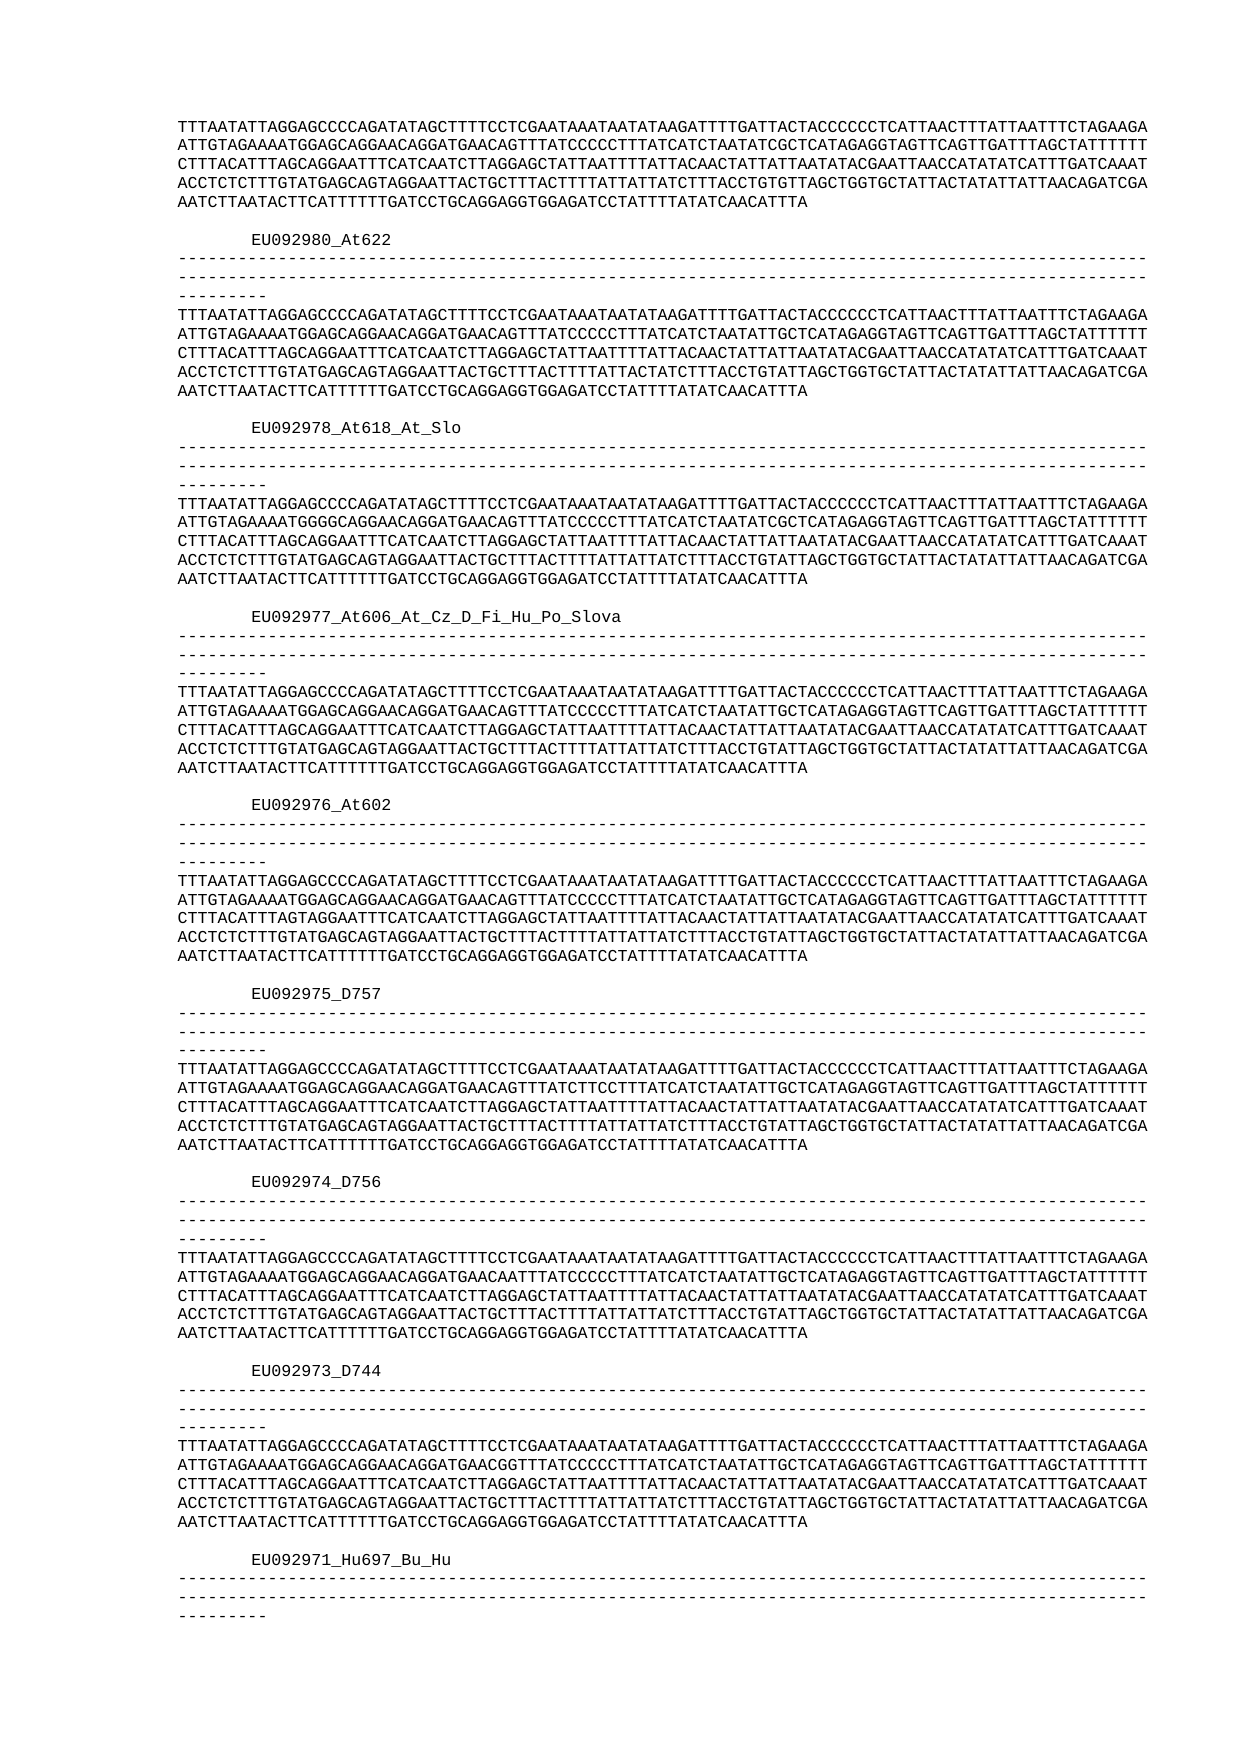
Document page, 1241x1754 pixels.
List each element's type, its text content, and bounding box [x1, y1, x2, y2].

text EU092977_At606_At_Cz_D_Fi_Hu_Po_Slova -----------------------------------------------------------------------------------------------------------------------------------------------------------------------------------------------------------TTTAATATTAGGAGCCCCAGATATAGCTTTTCCTCGAATAAATAATATAAGATTTTGATTACTACCCCCCTCATTAACTTTATTAATTTCTAGAAGAATTGTAGAAAATGGAGCAGGAACAGGATGAACAGTTTATCCCCCTTTATCATCTAATATTGCTCATAGAGGTAGTTCAGTTGATTTAGCTATTTTTTCTTTACATTTAGCAGGAATTTCATCAATCTTAGGAGCTATTAATTTTATTACAACTATTATTAATATACGAATTAACCATATATCATTTGATCAAATACCTCTCTTTGTATGAGCAGTAGGAATTACTGCTTTACTTTTATTATTATCTTTACCTGTATTAGCTGGTGCTATTACTATATTATTAACAGATCGAAATCTTAATACTTCATTTTTTGATCCTGCAGGAGGTGGAGATCCTATTTTATATCAACATTTA [177, 608, 1152, 778]
text EU092973_D744 -----------------------------------------------------------------------------------------------------------------------------------------------------------------------------------------------------------TTTAATATTAGGAGCCCCAGATATAGCTTTTCCTCGAATAAATAATATAAGATTTTGATTACTACCCCCCTCATTAACTTTATTAATTTCTAGAAGAATTGTAGAAAATGGAGCAGGAACAGGATGAACGGTTTATCCCCCTTTATCATCTAATATTGCTCATAGAGGTAGTTCAGTTGATTTAGCTATTTTTTCTTTACATTTAGCAGGAATTTCATCAATCTTAGGAGCTATTAATTTTATTACAACTATTATTAATATACGAATTAACCATATATCATTTGATCAAATACCTCTCTTTGTATGAGCAGTAGGAATTACTGCTTTACTTTTATTATTATCTTTACCTGTATTAGCTGGTGCTATTACTATATTATTAACAGATCGAAATCTTAATACTTCATTTTTTGATCCTGCAGGAGGTGGAGATCCTATTTTATATCAACATTTA [177, 1362, 1152, 1532]
text EU092978_At618_At_Slo -----------------------------------------------------------------------------------------------------------------------------------------------------------------------------------------------------------TTTAATATTAGGAGCCCCAGATATAGCTTTTCCTCGAATAAATAATATAAGATTTTGATTACTACCCCCCTCATTAACTTTATTAATTTCTAGAAGAATTGTAGAAAATGGGGCAGGAACAGGATGAACAGTTTATCCCCCTTTATCATCTAATATCGCTCATAGAGGTAGTTCAGTTGATTTAGCTATTTTTTCTTTACATTTAGCAGGAATTTCATCAATCTTAGGAGCTATTAATTTTATTACAACTATTATTAATATACGAATTAACCATATATCATTTGATCAAATACCTCTCTTTGTATGAGCAGTAGGAATTACTGCTTTACTTTTATTATTATCTTTACCTGTATTAGCTGGTGCTATTACTATATTATTAACAGATCGAAATCTTAATACTTCATTTTTTGATCCTGCAGGAGGTGGAGATCCTATTTTATATCAACATTTA [177, 420, 1152, 589]
text EU092976_At602 -----------------------------------------------------------------------------------------------------------------------------------------------------------------------------------------------------------TTTAATATTAGGAGCCCCAGATATAGCTTTTCCTCGAATAAATAATATAAGATTTTGATTACTACCCCCCTCATTAACTTTATTAATTTCTAGAAGAATTGTAGAAAATGGAGCAGGAACAGGATGAACAGTTTATCCCCCTTTATCATCTAATATTGCTCATAGAGGTAGTTCAGTTGATTTAGCTATTTTTTCTTTACATTTAGTAGGAATTTCATCAATCTTAGGAGCTATTAATTTTATTACAACTATTATTAATATACGAATTAACCATATATCATTTGATCAAATACCTCTCTTTGTATGAGCAGTAGGAATTACTGCTTTACTTTTATTATTATCTTTACCTGTATTAGCTGGTGCTATTACTATATTATTAACAGATCGAAATCTTAATACTTCATTTTTTGATCCTGCAGGAGGTGGAGATCCTATTTTATATCAACATTTA [177, 797, 1152, 967]
text EU092975_D757 -----------------------------------------------------------------------------------------------------------------------------------------------------------------------------------------------------------TTTAATATTAGGAGCCCCAGATATAGCTTTTCCTCGAATAAATAATATAAGATTTTGATTACTACCCCCCTCATTAACTTTATTAATTTCTAGAAGAATTGTAGAAAATGGAGCAGGAACAGGATGAACAGTTTATCTTCCTTTATCATCTAATATTGCTCATAGAGGTAGTTCAGTTGATTTAGCTATTTTTTCTTTACATTTAGCAGGAATTTCATCAATCTTAGGAGCTATTAATTTTATTACAACTATTATTAATATACGAATTAACCATATATCATTTGATCAAATACCTCTCTTTGTATGAGCAGTAGGAATTACTGCTTTACTTTTATTATTATCTTTACCTGTATTAGCTGGTGCTATTACTATATTATTAACAGATCGAAATCTTAATACTTCATTTTTTGATCCTGCAGGAGGTGGAGATCCTATTTTATATCAACATTTA [177, 985, 1152, 1155]
text EU092980_At622 -----------------------------------------------------------------------------------------------------------------------------------------------------------------------------------------------------------TTTAATATTAGGAGCCCCAGATATAGCTTTTCCTCGAATAAATAATATAAGATTTTGATTACTACCCCCCTCATTAACTTTATTAATTTCTAGAAGAATTGTAGAAAATGGAGCAGGAACAGGATGAACAGTTTATCCCCCTTTATCATCTAATATTGCTCATAGAGGTAGTTCAGTTGATTTAGCTATTTTTTCTTTACATTTAGCAGGAATTTCATCAATCTTAGGAGCTATTAATTTTATTACAACTATTATTAATATACGAATTAACCATATATCATTTGATCAAATACCTCTCTTTGTATGAGCAGTAGGAATTACTGCTTTACTTTTATTACTATCTTTACCTGTATTAGCTGGTGCTATTACTATATTATTAACAGATCGAAATCTTAATACTTCATTTTTTGATCCTGCAGGAGGTGGAGATCCTATTTTATATCAACATTTA [177, 231, 1152, 401]
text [177, 1551, 1152, 1626]
text EU092974_D756 -----------------------------------------------------------------------------------------------------------------------------------------------------------------------------------------------------------TTTAATATTAGGAGCCCCAGATATAGCTTTTCCTCGAATAAATAATATAAGATTTTGATTACTACCCCCCTCATTAACTTTATTAATTTCTAGAAGAATTGTAGAAAATGGAGCAGGAACAGGATGAACAATTTATCCCCCTTTATCATCTAATATTGCTCATAGAGGTAGTTCAGTTGATTTAGCTATTTTTTCTTTACATTTAGCAGGAATTTCATCAATCTTAGGAGCTATTAATTTTATTACAACTATTATTAATATACGAATTAACCATATATCATTTGATCAAATACCTCTCTTTGTATGAGCAGTAGGAATTACTGCTTTACTTTTATTATTATCTTTACCTGTATTAGCTGGTGCTATTACTATATTATTAACAGATCGAAATCTTAATACTTCATTTTTTGATCCTGCAGGAGGTGGAGATCCTATTTTATATCAACATTTA [177, 1174, 1152, 1344]
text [177, 118, 1152, 212]
